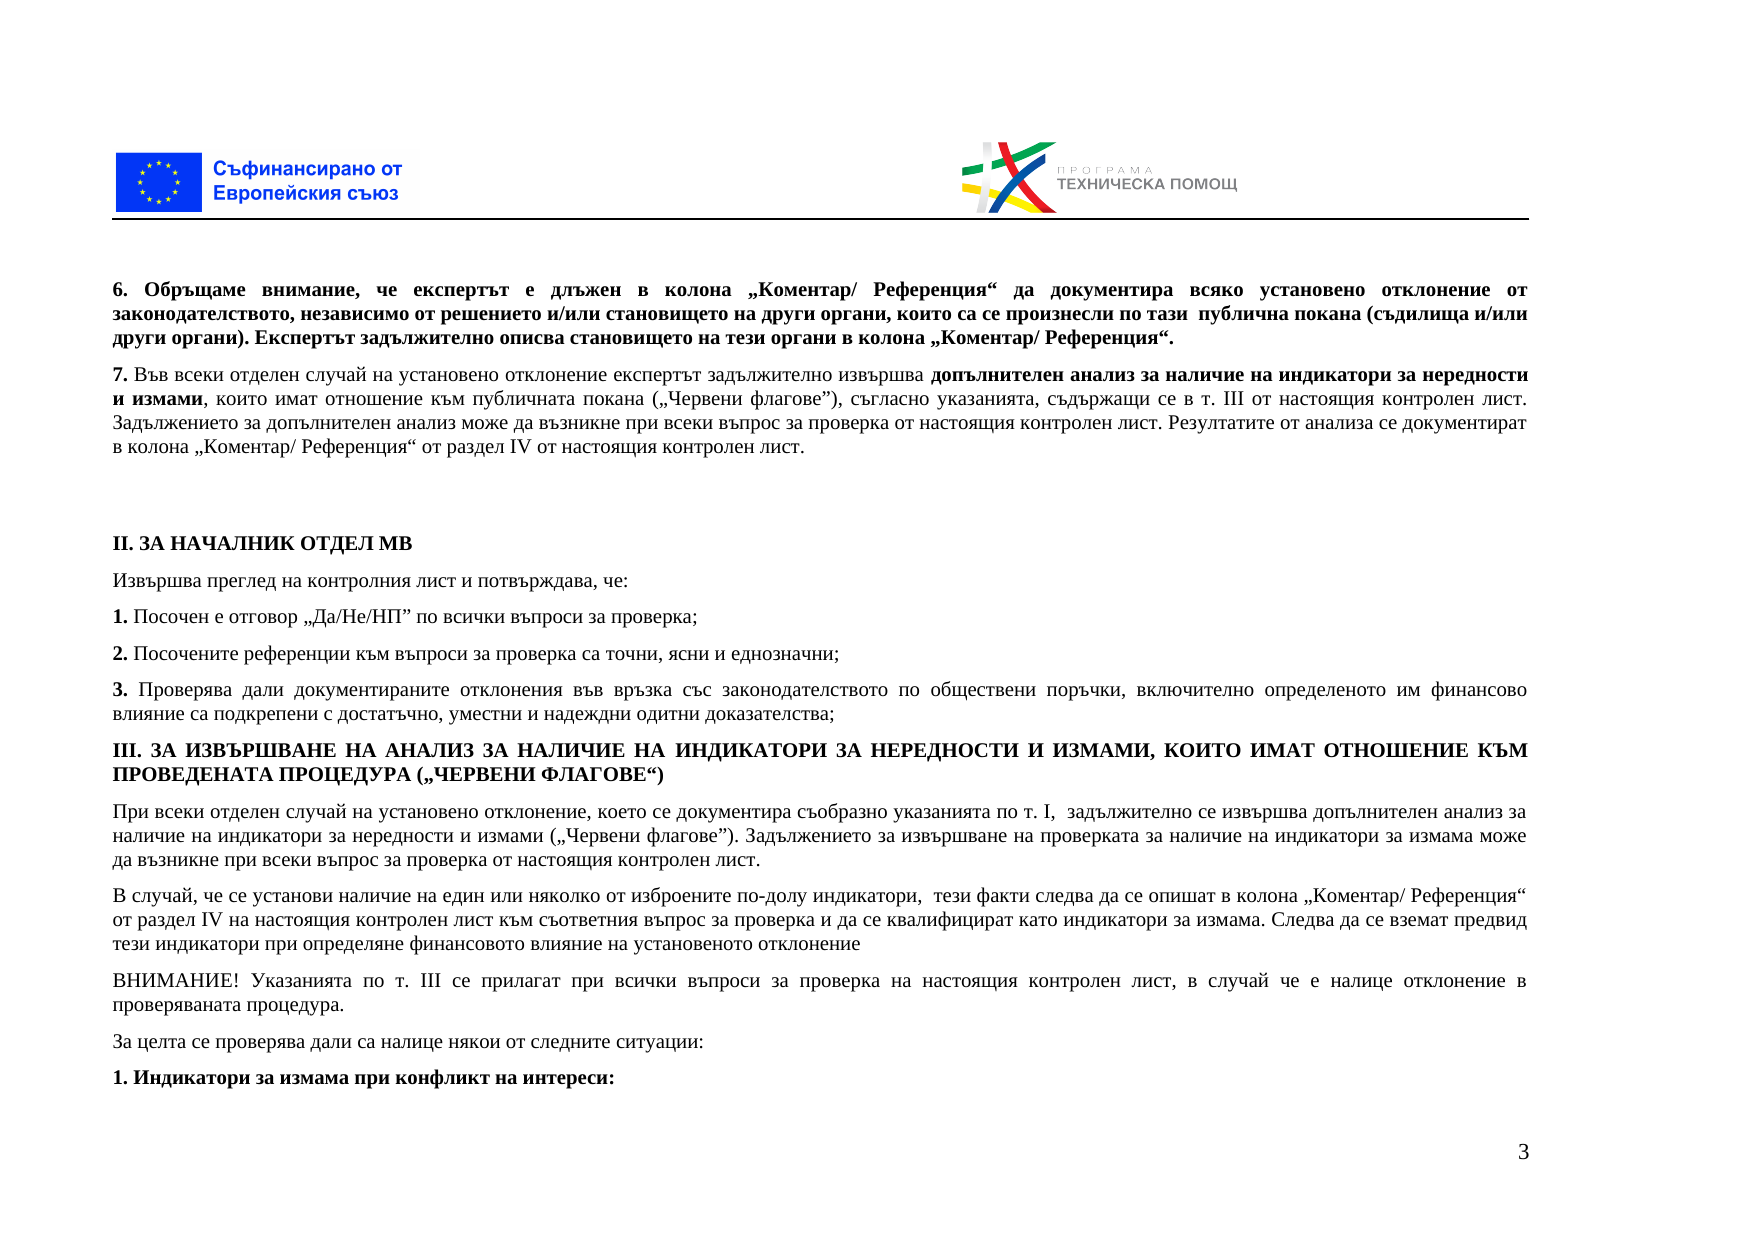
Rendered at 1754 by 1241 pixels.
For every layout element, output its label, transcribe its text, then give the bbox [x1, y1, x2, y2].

text 7. Във всеки отделен случай на установено отклонение експертът задължително извършва допълнителен анализ за наличие на индикатори за нередности и измами, които имат отношение към публичната покана („Червени флагове”), съгласно указанията, съдържащи се в т. III от настоящия контролен лист. Задължението за допълнителен анализ може да възникне при всеки въпрос за проверка от настоящия контролен лист. Резултатите от анализа се документират в колона „Коментар/ Референция“ от раздел ІV от настоящия контролен лист. [112, 362, 1529, 458]
text За целта се проверява дали са налице някои от следните ситуации: [112, 1028, 1529, 1053]
text ІI. ЗА НАЧАЛНИК ОТДЕЛ МВ [112, 531, 1529, 555]
text 2. Посочените референции към въпроси за проверка са точни, ясни и еднозначни; [112, 641, 1529, 665]
text 1. Индикатори за измама при конфликт на интереси: [112, 1065, 1529, 1089]
text ІII. ЗА ИЗВЪРШВАНЕ НА АНАЛИЗ ЗА НАЛИЧИЕ НА ИНДИКАТОРИ ЗА НЕРЕДНОСТИ И ИЗМАМИ, КОИТО ИМАТ ОТНОШЕНИЕ КЪМ ПРОВЕДЕНАТА ПРОЦЕДУРА („ЧЕРВЕНИ ФЛАГОВЕ“) [112, 738, 1529, 786]
text Извършва преглед на контролния лист и потвърждава, че: [112, 568, 1529, 592]
picture [957, 127, 1243, 216]
text 1. Посочен е отговор „Да/Не/НП” по всички въпроси за проверка; [112, 604, 1529, 628]
list 3. Проверява дали документираните отклонения във връзка със законодателството по обществени поръчки, включително определеното им финансово влияние са подкрепени с достатъчно, уместни и надеждни одитни доказателства; [112, 677, 1529, 725]
text 6. Обръщаме внимание, че експертът е длъжен в колона „Коментар/ Референция“ да документира всяко установено отклонение от законодателството, независимо от решението и/или становището на други органи, които са се произнесли по тази публична покана (съдилища и/или други органи). Експертът задължително описва становището на тези органи в колона „Коментар/ Референция“. [112, 277, 1529, 349]
text При всеки отделен случай на установено отклонение, което се документира съобразно указанията по т. І, задължително се извършва допълнителен анализ за наличие на индикатори за нередности и измами („Червени флагове”). Задължението за извършване на проверката за наличие на индикатори за измама може да възникне при всеки въпрос за проверка от настоящия контролен лист. [112, 798, 1529, 871]
text В случай, че се установи наличие на един или няколко от изброените по-долу индикатори, тези факти следва да се опишат в колона „Коментар/ Референция“ от раздел ІV на настоящия контролен лист към съответния въпрос за проверка и да се квалифицират като индикатори за измама. Следва да се вземат предвид тези индикатори при определяне финансовото влияние на установеното отклонение [112, 883, 1529, 955]
text ВНИМАНИЕ! Указанията по т. ІІІ се прилагат при всички въпроси за проверка на настоящия контролен лист, в случай че е налице отклонение в проверяваната процедура. [112, 968, 1529, 1016]
picture [112, 149, 420, 216]
